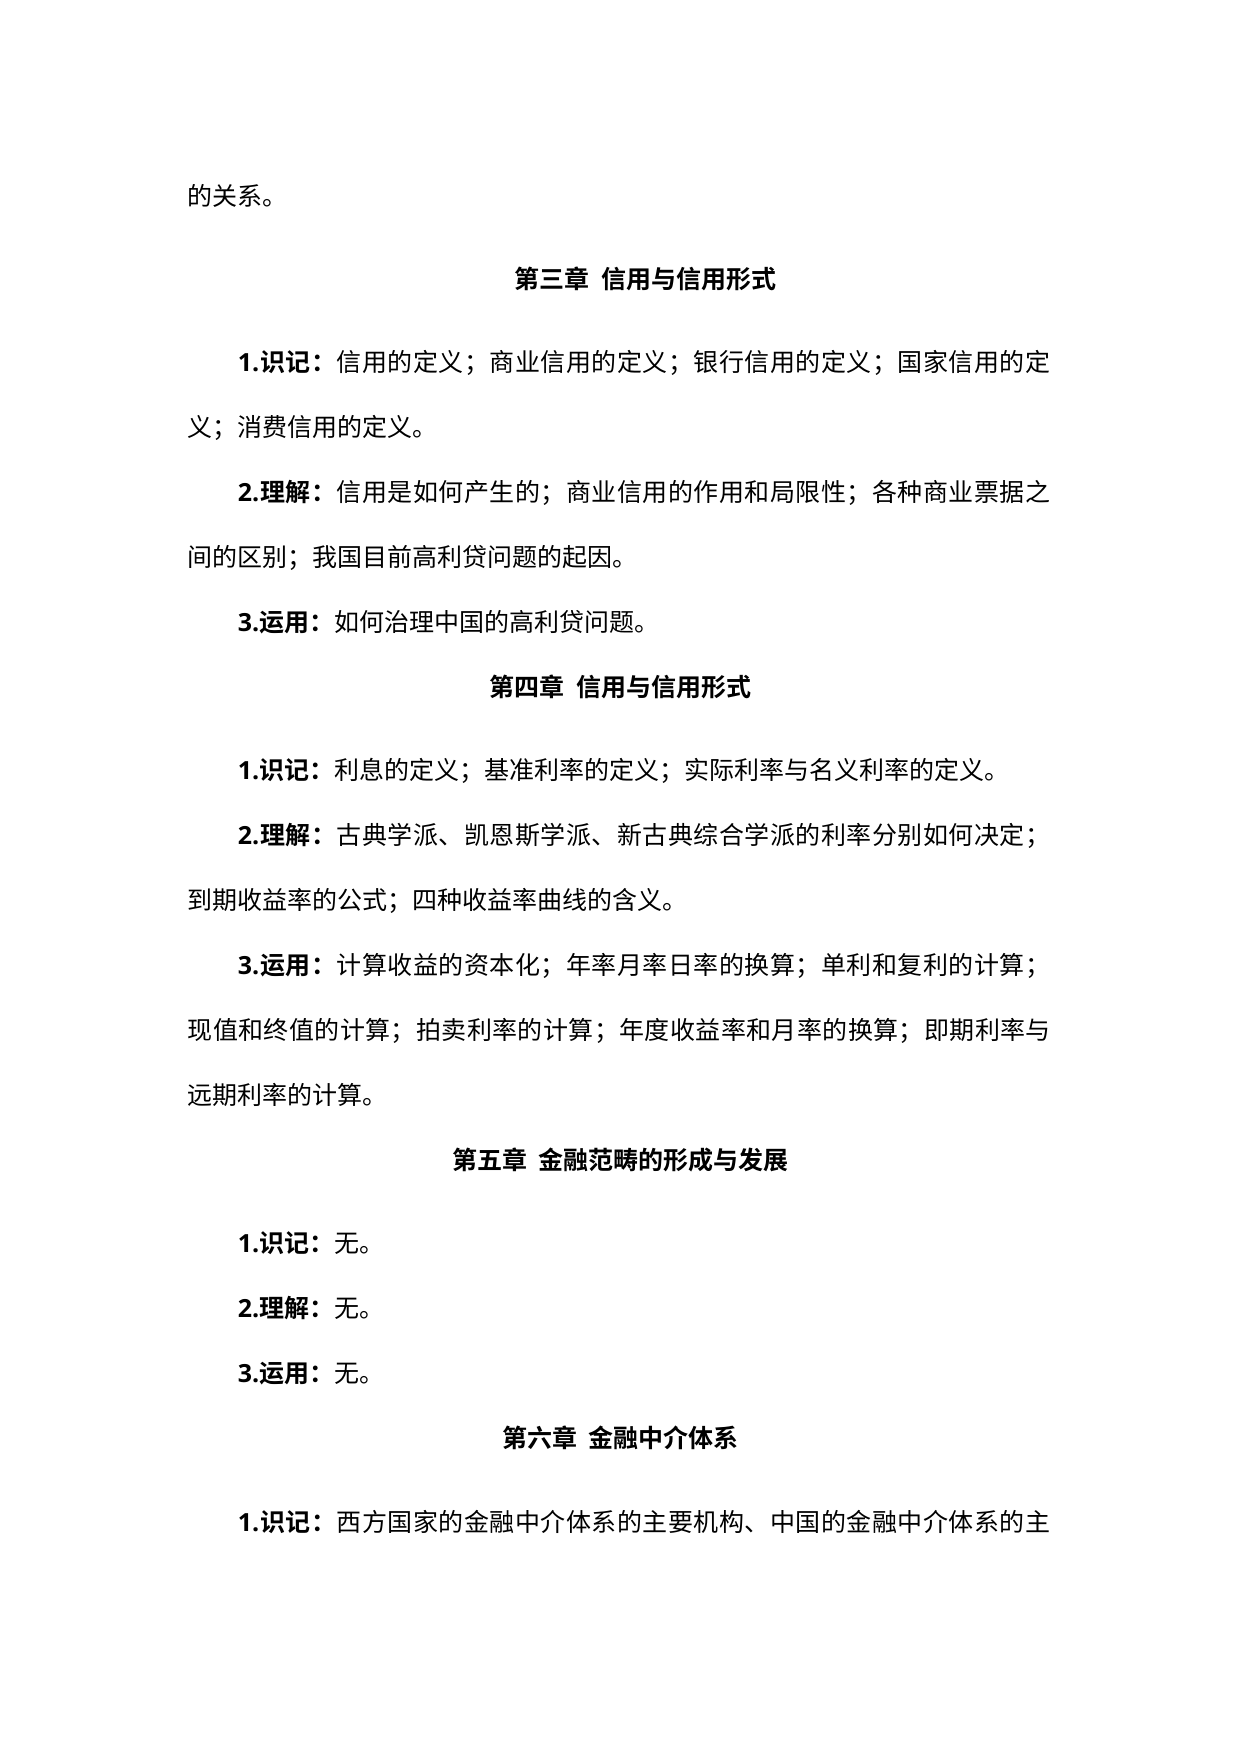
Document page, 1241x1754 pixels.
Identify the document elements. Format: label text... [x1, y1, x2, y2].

text 1.识记：信用的定义；商业信用的定义；银行信用的定义；国家信用的定义；消费信用的定义。 [187, 328, 1053, 458]
text 3.运用：计算收益的资本化；年率月率日率的换算；单利和复利的计算；现值和终值的计算；拍卖利率的计算；年度收益率和月率的换算；即期利率与远期利率的计算。 [187, 931, 1053, 1126]
text 2.理解：无。 [187, 1274, 1053, 1339]
text 2.理解：信用是如何产生的；商业信用的作用和局限性；各种商业票据之间的区别；我国目前高利贷问题的起因。 [187, 458, 1053, 588]
text 第六章 金融中介体系 [187, 1404, 1053, 1469]
text 第三章 信用与信用形式 [187, 245, 1053, 310]
text 2.理解：古典学派、凯恩斯学派、新古典综合学派的利率分别如何决定；到期收益率的公式；四种收益率曲线的含义。 [187, 801, 1053, 931]
text 第五章 金融范畴的形成与发展 [187, 1126, 1053, 1191]
text 1.识记：利息的定义；基准利率的定义；实际利率与名义利率的定义。 [187, 736, 1053, 801]
text 1.识记：无。 [187, 1209, 1053, 1274]
text 第四章 信用与信用形式 [187, 653, 1053, 718]
text 3.运用：如何治理中国的高利贷问题。 [187, 588, 1053, 653]
text 3.运用：无。 [187, 1339, 1053, 1404]
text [187, 1488, 1053, 1553]
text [187, 162, 1053, 227]
